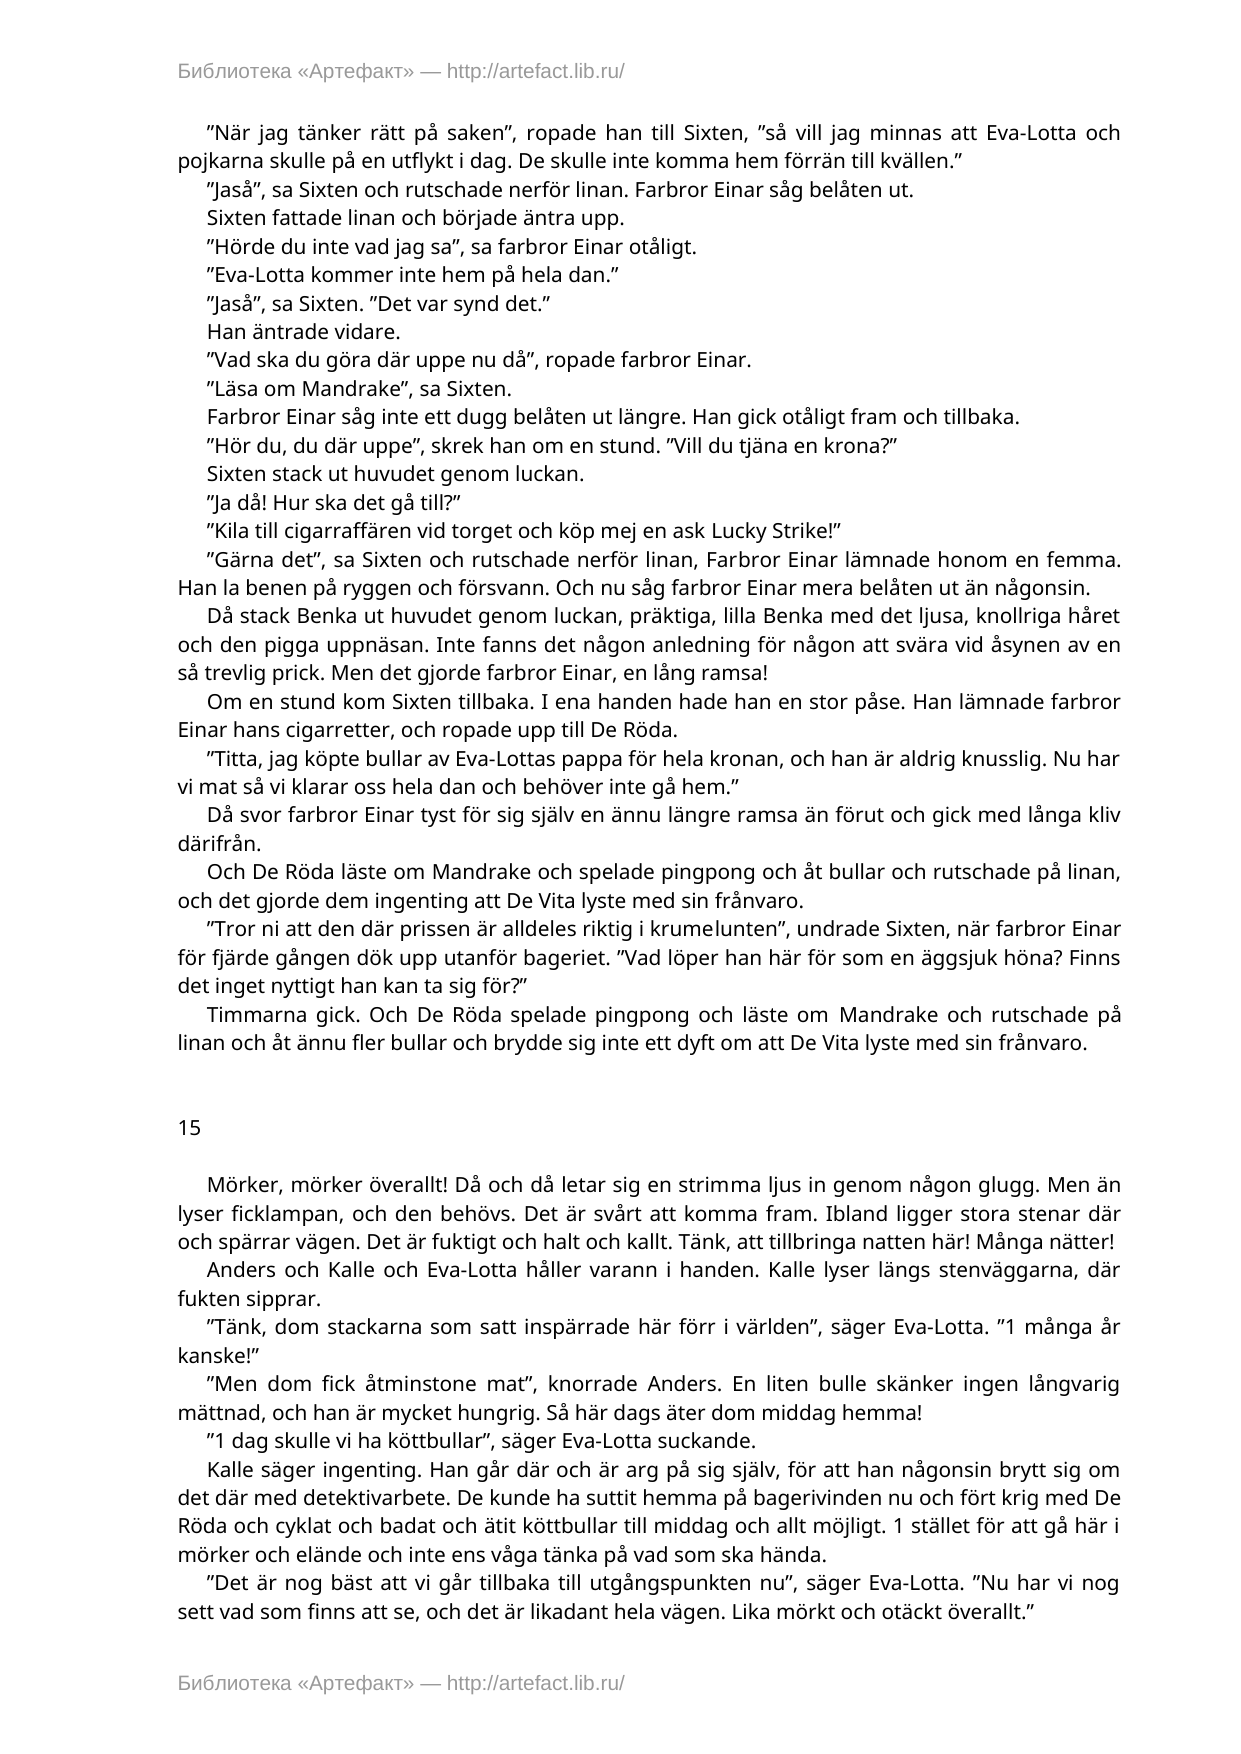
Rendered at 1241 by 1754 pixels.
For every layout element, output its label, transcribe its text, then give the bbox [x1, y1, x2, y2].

text ”Eva-Lotta kommer inte hem på hela dan.” [177, 260, 1122, 289]
text Mörker, mörker överallt! Då och då letar sig en strimma ljus in genom någon glugg. Men än lyser ficklampan, och den behövs. Det är svårt att komma fram. Ibland ligger stora stenar där och spärrar vägen. Det är fuktigt och halt och kallt. Tänk, att tillbringa natten här! Många nätter! [177, 1170, 1122, 1256]
subtitle 15 [177, 1113, 1122, 1142]
text Anders och Kalle och Eva-Lotta håller varann i handen. Kalle lyser längs stenväggarna, där fukten sipprar. [177, 1256, 1122, 1312]
text ”1 dag skulle vi ha köttbullar”, säger Eva-Lotta suckande. [177, 1426, 1122, 1455]
text ”Jaså”, sa Sixten. ”Det var synd det.” [177, 289, 1122, 317]
text Kalle säger ingenting. Han går där och är arg på sig själv, för att han någonsin brytt sig om det där med detektivarbete. De kunde ha suttit hemma på bagerivinden nu och fört krig med De Röda och cyklat och badat och ätit köttbullar till middag och allt möjligt. 1 stället för att gå här i mörker och elände och inte ens våga tänka på vad som ska hända. [177, 1455, 1122, 1568]
text ”Det är nog bäst att vi går tillbaka till utgångspunkten nu”, säger Eva-Lotta. ”Nu har vi nog sett vad som finns att se, och det är likadant hela vägen. Lika mörkt och otäckt överallt.” [177, 1568, 1122, 1625]
text Och De Röda läste om Mandrake och spelade pingpong och åt bullar och rutschade på linan, och det gjorde dem ingenting att De Vita lyste med sin frånvaro. [177, 857, 1122, 914]
text Då svor farbror Einar tyst för sig själv en ännu längre ramsa än förut och gick med långa kliv därifrån. [177, 801, 1122, 857]
text Han äntrade vidare. [177, 317, 1122, 346]
text Då stack Benka ut huvudet genom luckan, präktiga, lilla Benka med det ljusa, knollriga håret och den pigga uppnäsan. Inte fanns det någon anledning för någon att svära vid åsynen av en så trevlig prick. Men det gjorde farbror Einar, en lång ramsa! [177, 602, 1122, 687]
text ”Titta, jag köpte bullar av Eva-Lottas pappa för hela kronan, och han är aldrig knusslig. Nu har vi mat så vi klarar oss hela dan och behöver inte gå hem.” [177, 744, 1122, 801]
text ”Men dom fick åtminstone mat”, knorrade Anders. En liten bulle skänker ingen långvarig mättnad, och han är mycket hungrig. Så här dags äter dom middag hemma! [177, 1369, 1122, 1426]
text ”Hörde du inte vad jag sa”, sa farbror Einar otåligt. [177, 232, 1122, 260]
text ”Tror ni att den där prissen är alldeles riktig i krumelunten”, undrade Sixten, när farbror Einar för fjärde gången dök upp utanför bageriet. ”Vad löper han här för som en äggsjuk höna? Finns det inget nyttigt han kan ta sig för?” [177, 914, 1122, 1000]
text ”Kila till cigarraffären vid torget och köp mej en ask Lucky Strike!” [177, 516, 1122, 545]
text ”Läsa om Mandrake”, sa Sixten. [177, 374, 1122, 402]
text ”När jag tänker rätt på saken”, ropade han till Sixten, ”så vill jag minnas att Eva-Lotta och pojkarna skulle på en utflykt i dag. De skulle inte komma hem förrän till kvällen.” [177, 118, 1122, 175]
text ”Vad ska du göra där uppe nu då”, ropade farbror Einar. [177, 346, 1122, 374]
text Sixten fattade linan och började äntra upp. [177, 203, 1122, 232]
text Sixten stack ut huvudet genom luckan. [177, 459, 1122, 488]
text ”Hör du, du där uppe”, skrek han om en stund. ”Vill du tjäna en krona?” [177, 431, 1122, 459]
text Om en stund kom Sixten tillbaka. I ena handen hade han en stor påse. Han lämnade farbror Einar hans cigarretter, och ropade upp till De Röda. [177, 687, 1122, 744]
text Timmarna gick. Och De Röda spelade pingpong och läste om Mandrake och rutschade på linan och åt ännu fler bullar och brydde sig inte ett dyft om att De Vita lyste med sin frånvaro. [177, 1000, 1122, 1057]
text ”Tänk, dom stackarna som satt inspärrade här förr i världen”, säger Eva-Lotta. ”1 många år kanske!” [177, 1312, 1122, 1369]
text ”Gärna det”, sa Sixten och rutschade nerför linan, Farbror Einar lämnade honom en femma. Han la benen på ryggen och försvann. Och nu såg farbror Einar mera belåten ut än någonsin. [177, 545, 1122, 602]
text ”Jaså”, sa Sixten och rutschade nerför linan. Farbror Einar såg belåten ut. [177, 175, 1122, 203]
text ”Ja då! Hur ska det gå till?” [177, 488, 1122, 516]
text Farbror Einar såg inte ett dugg belåten ut längre. Han gick otåligt fram och tillbaka. [177, 402, 1122, 431]
